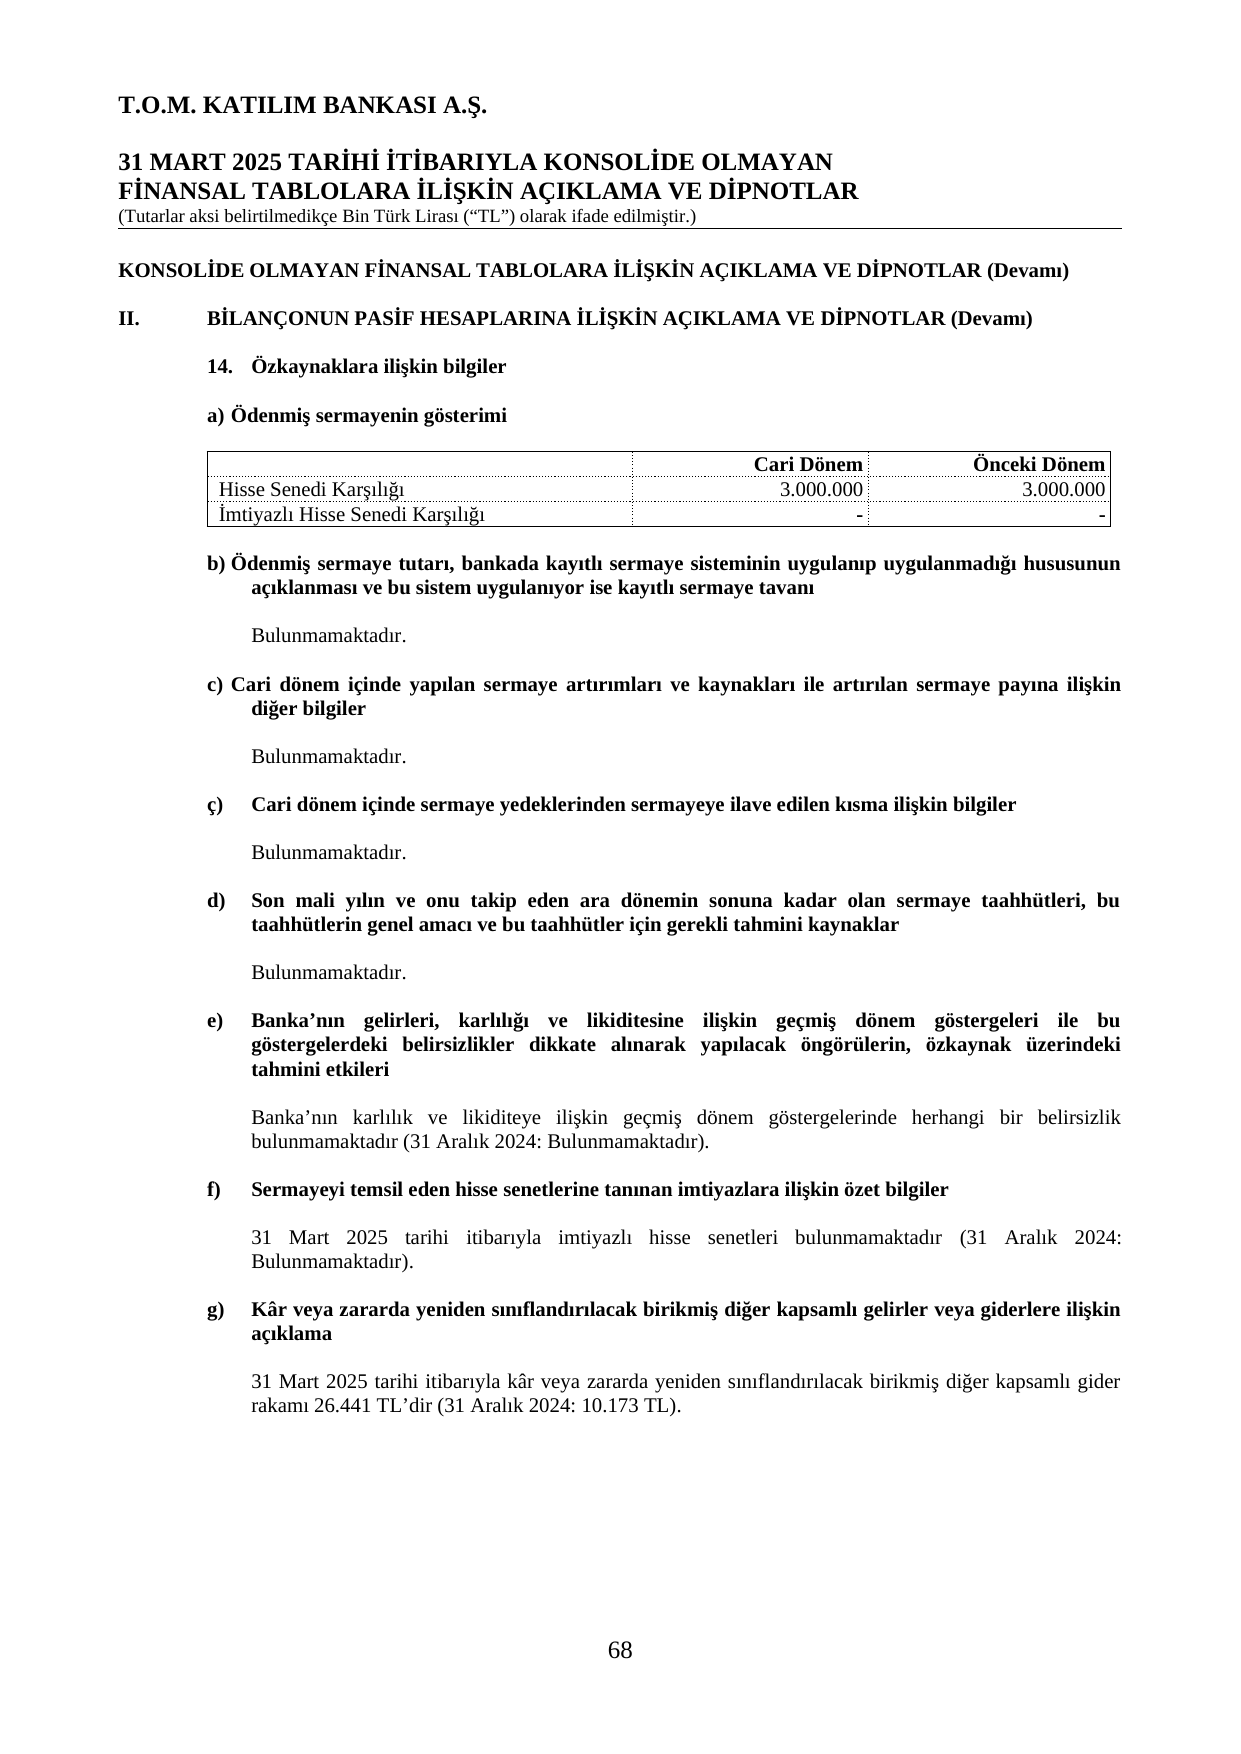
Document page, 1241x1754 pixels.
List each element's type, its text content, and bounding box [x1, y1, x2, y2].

list Ödenmiş sermayenin gösterimi [207, 403, 1120, 427]
text g) Kâr veya zararda yeniden sınıflandırılacak birikmiş diğer kapsamlı gelirler veya giderlere ilişkin açıklama [207, 1297, 1122, 1345]
text f) Sermayeyi temsil eden hisse senetlerine tanınan imtiyazlara ilişkin özet bilgiler [207, 1177, 1122, 1201]
list Ödenmiş sermaye tutarı, bankada kayıtlı sermaye sisteminin uygulanıp uygulanmadığı hususunun açıklanması ve bu sistem uygulanıyor ise kayıtlı sermaye tavanı [207, 551, 1122, 599]
text 31 Mart 2025 tarihi itibarıyla imtiyazlı hisse senetleri bulunmamaktadır (31 Aralık 2024: Bulunmamaktadır). [251, 1225, 1122, 1273]
text Bulunmamaktadır. [251, 840, 1122, 864]
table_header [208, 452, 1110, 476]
text 31 Mart 2025 tarihi itibarıyla kâr veya zararda yeniden sınıflandırılacak birikmiş diğer kapsamlı gider rakamı 26.441 TL’dir (31 Aralık 2024: 10.173 TL). [251, 1369, 1122, 1417]
list KONSOLİDE OLMAYAN FİNANSAL TABLOLARA İLİŞKİN AÇIKLAMA VE DİPNOTLAR (Devamı) [118, 258, 1120, 282]
text d) Son mali yılın ve onu takip eden ara dönemin sonuna kadar olan sermaye taahhütleri, bu taahhütlerin genel amacı ve bu taahhütler için gerekli tahmini kaynaklar [207, 888, 1122, 936]
text Bulunmamaktadır. [251, 960, 1122, 984]
text Bulunmamaktadır. [251, 744, 1122, 768]
text Banka’nın karlılık ve likiditeye ilişkin geçmiş dönem göstergelerinde herhangi bir belirsizlik bulunmamaktadır (31 Aralık 2024: Bulunmamaktadır). [251, 1104, 1122, 1153]
list Cari dönem içinde yapılan sermaye artırımları ve kaynakları ile artırılan sermaye payına ilişkin diğer bilgiler [207, 671, 1122, 719]
text 14. Özkaynaklara ilişkin bilgiler [207, 354, 1120, 378]
text II. BİLANÇONUN PASİF HESAPLARINA İLİŞKİN AÇIKLAMA VE DİPNOTLAR (Devamı) [118, 306, 1122, 330]
text Bulunmamaktadır. [251, 623, 1122, 647]
text ç) Cari dönem içinde sermaye yedeklerinden sermayeye ilave edilen kısma ilişkin bilgiler [207, 792, 1122, 816]
list Banka’nın gelirleri, karlılığı ve likiditesine ilişkin geçmiş dönem göstergeleri ile bu göstergelerdeki belirsizlikler dikkate alınarak yapılacak öngörülerin, özkaynak üzerindeki tahmini etkileri [207, 1008, 1122, 1081]
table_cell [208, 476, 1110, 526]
